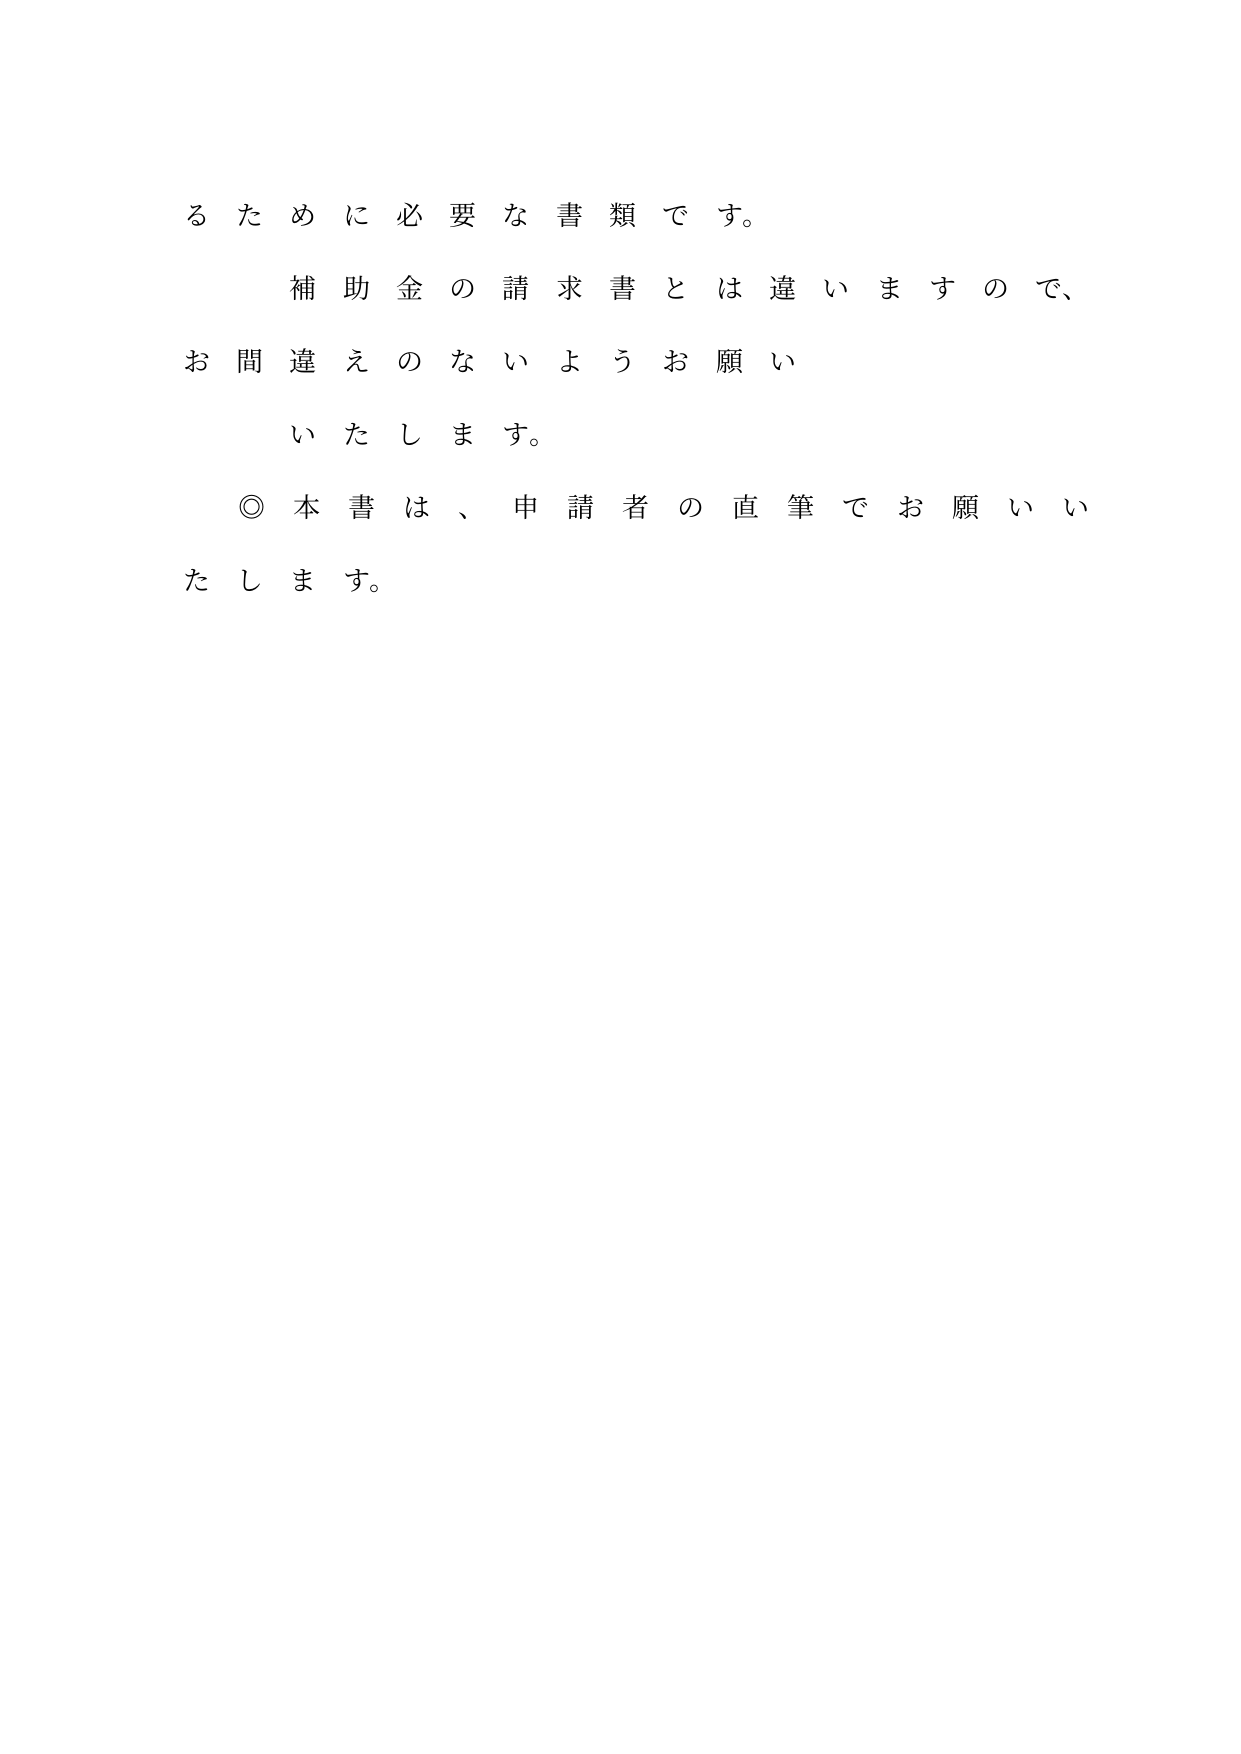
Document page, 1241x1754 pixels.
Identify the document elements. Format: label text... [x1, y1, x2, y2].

text 補助金の請求書とは違いますので、お間違えのないようお願い [183, 250, 1116, 396]
text ◎本書は、申請者の直筆でお願いいたします。 [183, 469, 1116, 615]
text いたします。 [183, 396, 1116, 469]
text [183, 177, 1116, 250]
